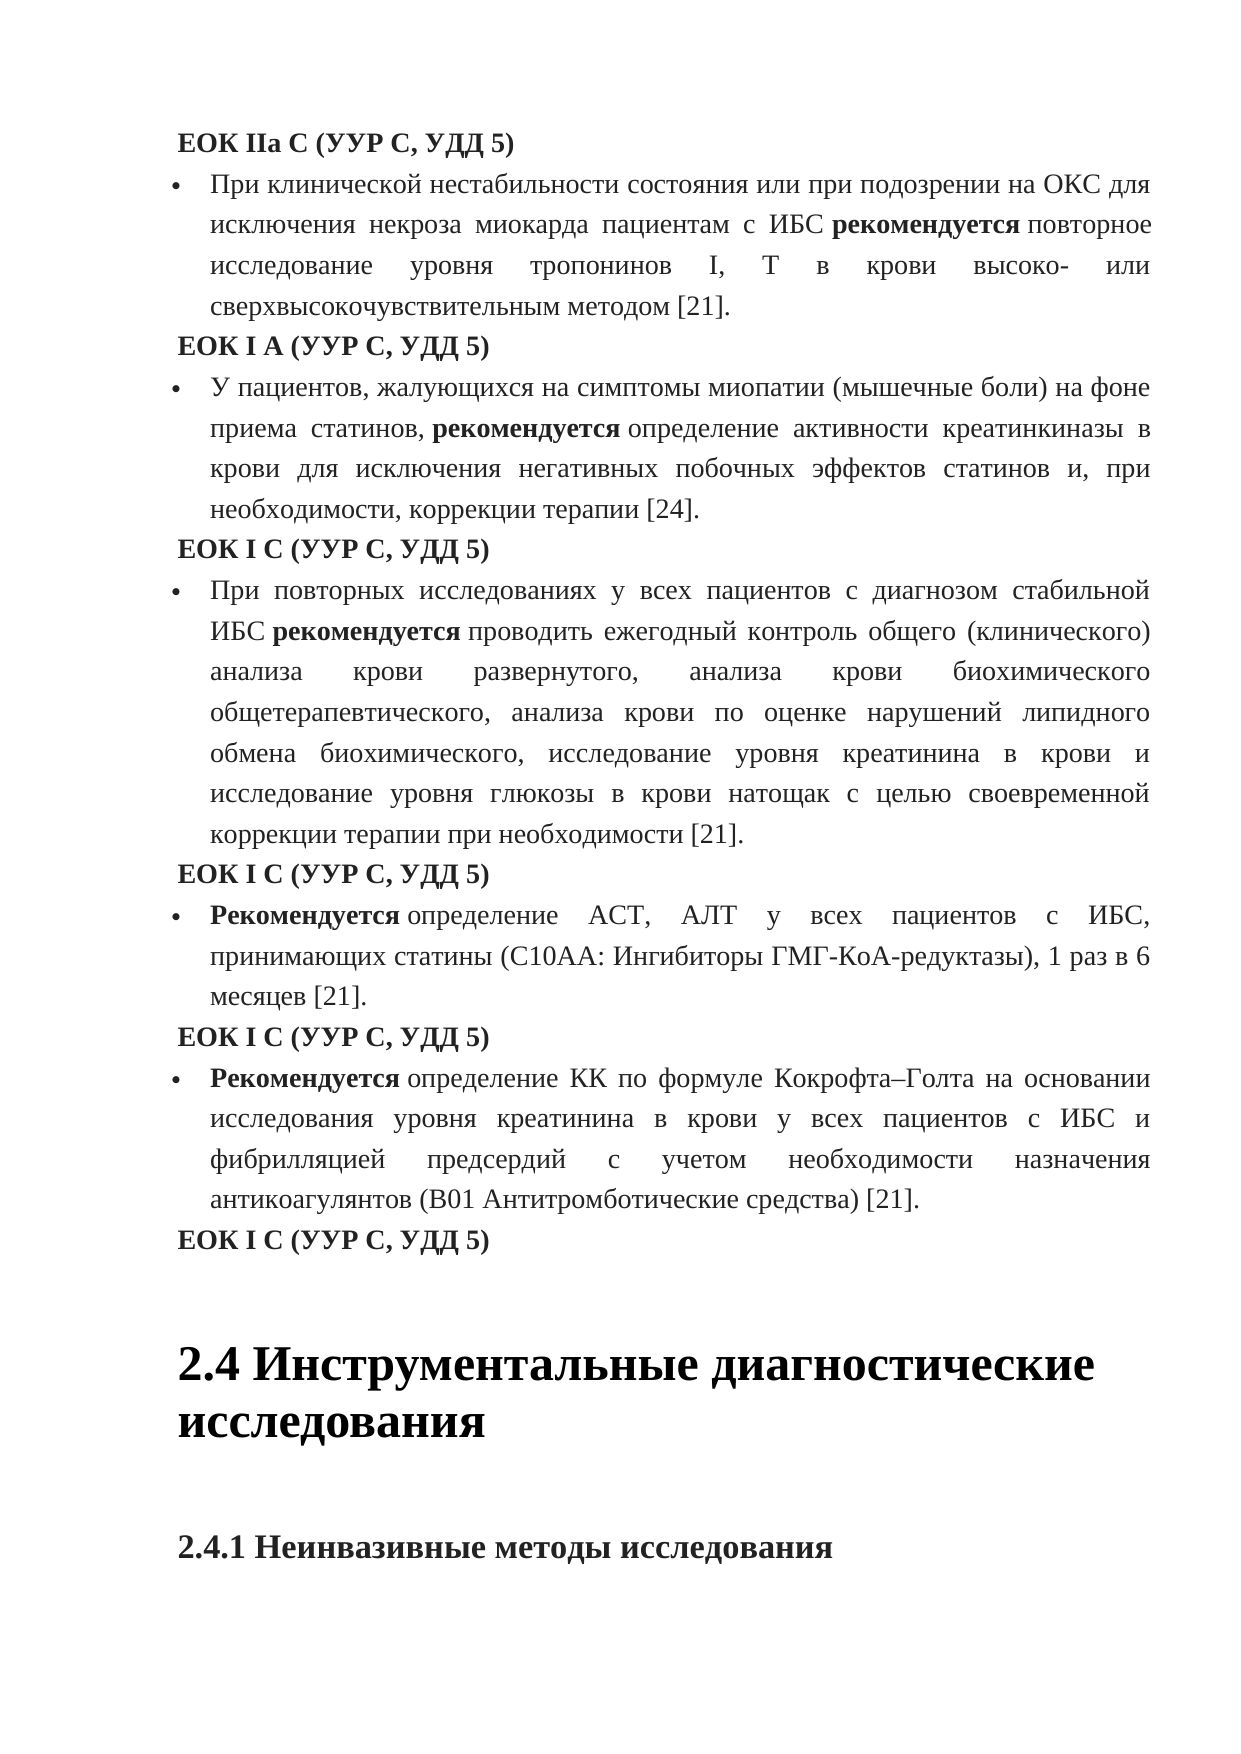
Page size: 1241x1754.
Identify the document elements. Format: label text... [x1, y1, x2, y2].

list При клинической нестабильности состояния или при подозрении на ОКС для исключения некроза миокарда пациентам с ИБС рекомендуется повторное исследование уровня тропонинов I, T в крови высоко- или сверхвысокочувствительным методом [21]. [172, 159, 1152, 321]
list При повторных исследованиях у всех пациентов с диагнозом стабильной ИБС рекомендуется проводить ежегодный контроль общего (клинического) анализа крови развернутого, анализа крови биохимического общетерапевтического, анализа крови по оценке нарушений липидного обмена биохимического, исследование уровня креатинина в крови и исследование уровня глюкозы в крови натощак с целью своевременной коррекции терапии при необходимости [21]. [172, 565, 1152, 849]
text ЕОК I А (УУР С, УДД 5) [177, 321, 1152, 362]
list Рекомендуется определение АСТ, АЛТ у всех пациентов с ИБС, принимающих статины (C10AA: Ингибиторы ГМГ-КоА-редуктазы), 1 раз в 6 месяцев [21]. [172, 890, 1152, 1012]
list Рекомендуется определение КК по формуле Кокрофта–Голта на основании исследования уровня креатинина в крови у всех пациентов с ИБС и фибрилляцией предсердий с учетом необходимости назначения антикоагулянтов (B01 Антитромботические средства) [21]. [172, 1052, 1152, 1215]
text ЕОК I C (УУР С, УДД 5) [177, 849, 1152, 890]
text ЕОК IIa C (УУР С, УДД 5) [177, 118, 1152, 159]
text 2.4 Инструментальные диагностические исследования [177, 1334, 1152, 1449]
list У пациентов, жалующихся на симптомы миопатии (мышечные боли) на фоне приема статинов, рекомендуется определение активности креатинкиназы в крови для исключения негативных побочных эффектов статинов и, при необходимости, коррекции терапии [24]. [172, 362, 1152, 524]
text ЕОК I C (УУР С, УДД 5) [177, 1215, 1152, 1256]
text ЕОК I C (УУР С, УДД 5) [177, 524, 1152, 565]
text 2.4.1 Неинвазивные методы исследования [177, 1527, 1152, 1566]
text ЕОК I C (УУР С, УДД 5) [177, 1012, 1152, 1052]
